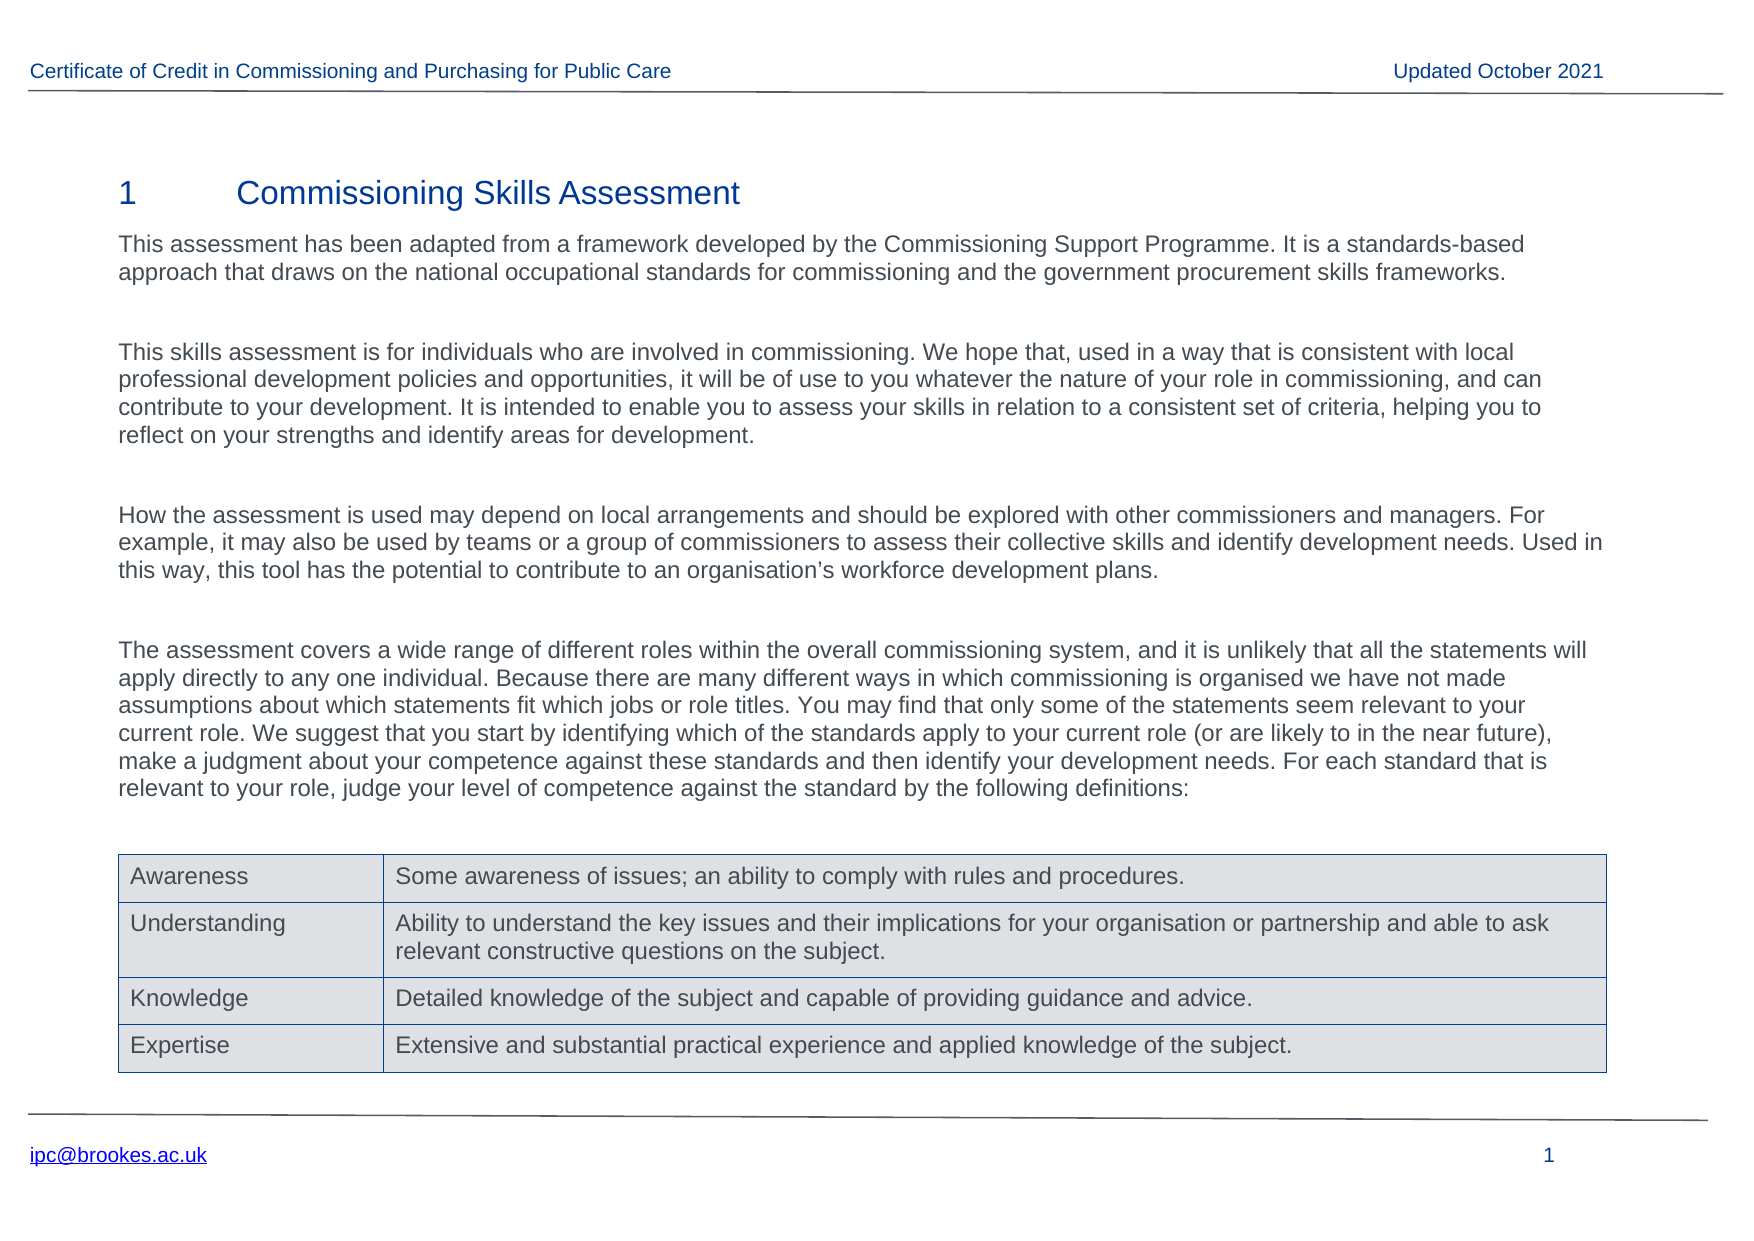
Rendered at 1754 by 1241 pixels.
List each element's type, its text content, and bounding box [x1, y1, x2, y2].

table_header Some awareness of issues; an ability to comply with rules and procedures. [384, 855, 1606, 902]
text This skills assessment is for individuals who are involved in commissioning. We hope that, used in a way that is consistent with local professional development policies and opportunities, it will be of use to you whatever the nature of your role in commissioning, and can contribute to your development. It is intended to enable you to assess your skills in relation to a consistent set of criteria, helping you to reflect on your strengths and identify areas for development. [118, 338, 1606, 448]
table_cell Detailed knowledge of the subject and capable of providing guidance and advice. [384, 978, 1606, 1024]
table_cell Ability to understand the key issues and their implications for your organisation or partnership and able to ask relevant constructive questions on the subject. [384, 903, 1606, 977]
subtitle Commissioning Skills Assessment [118, 173, 1606, 211]
text The assessment covers a wide range of different roles within the overall commissioning system, and it is unlikely that all the statements will apply directly to any one individual. Because there are many different ways in which commissioning is organised we have not made assumptions about which statements fit which jobs or role titles. You may find that only some of the statements seem relevant to your current role. We suggest that you start by identifying which of the standards apply to your current role (or are likely to in the near future), make a judgment about your competence against these standards and then identify your development needs. For each standard that is relevant to your role, judge your level of competence against the standard by the following definitions: [118, 636, 1606, 802]
table_cell Expertise [119, 1025, 383, 1072]
table_cell Understanding [119, 903, 383, 977]
text How the assessment is used may depend on local arrangements and should be explored with other commissioners and managers. For example, it may also be used by teams or a group of commissioners to assess their collective skills and identify development needs. Used in this way, this tool has the potential to contribute to an organisation’s workforce development plans. [118, 501, 1606, 583]
table_cell Extensive and substantial practical experience and applied knowledge of the subject. [384, 1025, 1606, 1072]
table_header Awareness [119, 855, 383, 902]
table_cell Knowledge [119, 978, 383, 1024]
text This assessment has been adapted from a framework developed by the Commissioning Support Programme. It is a standards-based approach that draws on the national occupational standards for commissioning and the government procurement skills frameworks. [118, 230, 1606, 285]
